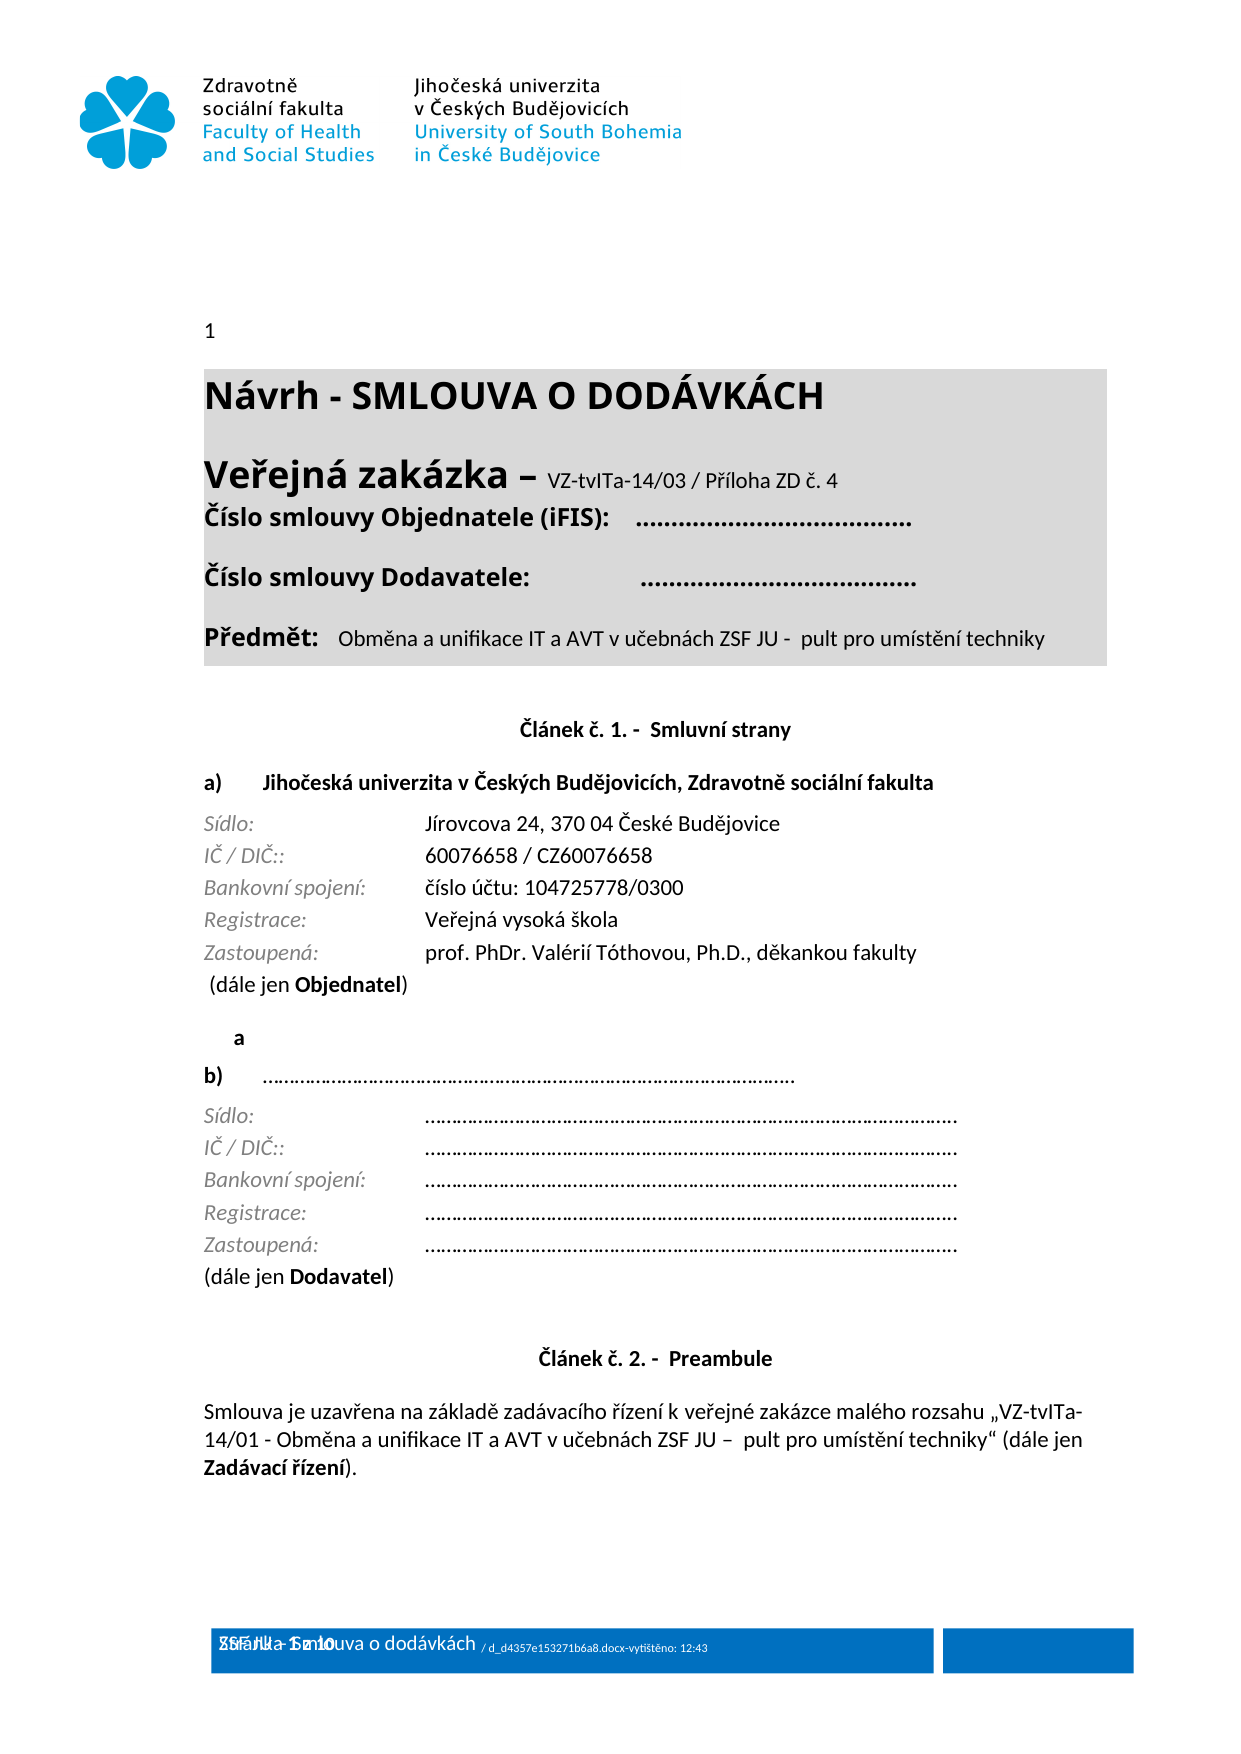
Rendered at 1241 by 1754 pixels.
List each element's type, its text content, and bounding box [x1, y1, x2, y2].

text Bankovní spojení: číslo účtu: 104725778/0300 [204, 873, 1107, 901]
text Sídlo: [204, 1101, 1107, 1129]
text Sídlo: Jírovcova 24, 370 04 České Budějovice [204, 809, 1107, 837]
text Preambule [204, 1344, 1107, 1372]
text (dále jen Dodavatel) [204, 1262, 1107, 1290]
text Bankovní spojení: [204, 1166, 1107, 1194]
text Registrace: Veřejná vysoká škola [204, 906, 1107, 934]
text (dále jen Objednatel) [204, 970, 1107, 998]
text Smluvní strany [204, 716, 1107, 743]
list a [233, 1023, 1107, 1051]
text Registrace: [204, 1198, 1107, 1226]
text Zastoupená: prof. PhDr. Valérií Tóthovou, Ph.D., děkankou fakulty [204, 938, 1107, 966]
table_header Návrh - SMLOUVA O DODÁVKÁCH Veřejná zakázka – VZ-tvITa-14/03 / Příloha ZD č. 4 Číslo smlouvy Objednatele (iFIS): ....................................... Číslo smlouvy Dodavatele: ....................................... Předmět: Obměna a unifikace IT a AVT v učebnách ZSF JU - pult pro umístění techniky [204, 369, 1107, 666]
text Jihočeská univerzita v Českých Budějovicích, Zdravotně sociální fakulta [204, 768, 1107, 797]
text Smlouva je uzavřena na základě zadávacího řízení k veřejné zakázce malého rozsahu „VZ-tvITa-14/01 - Obměna a unifikace IT a AVT v učebnách ZSF JU – pult pro umístění techniky“ (dále jen Zadávací řízení). [204, 1397, 1107, 1481]
text IČ / DIČ:: 60076658 / CZ60076658 [204, 841, 1107, 869]
text IČ / DIČ:: [204, 1133, 1107, 1161]
text Zastoupená: [204, 1230, 1107, 1258]
